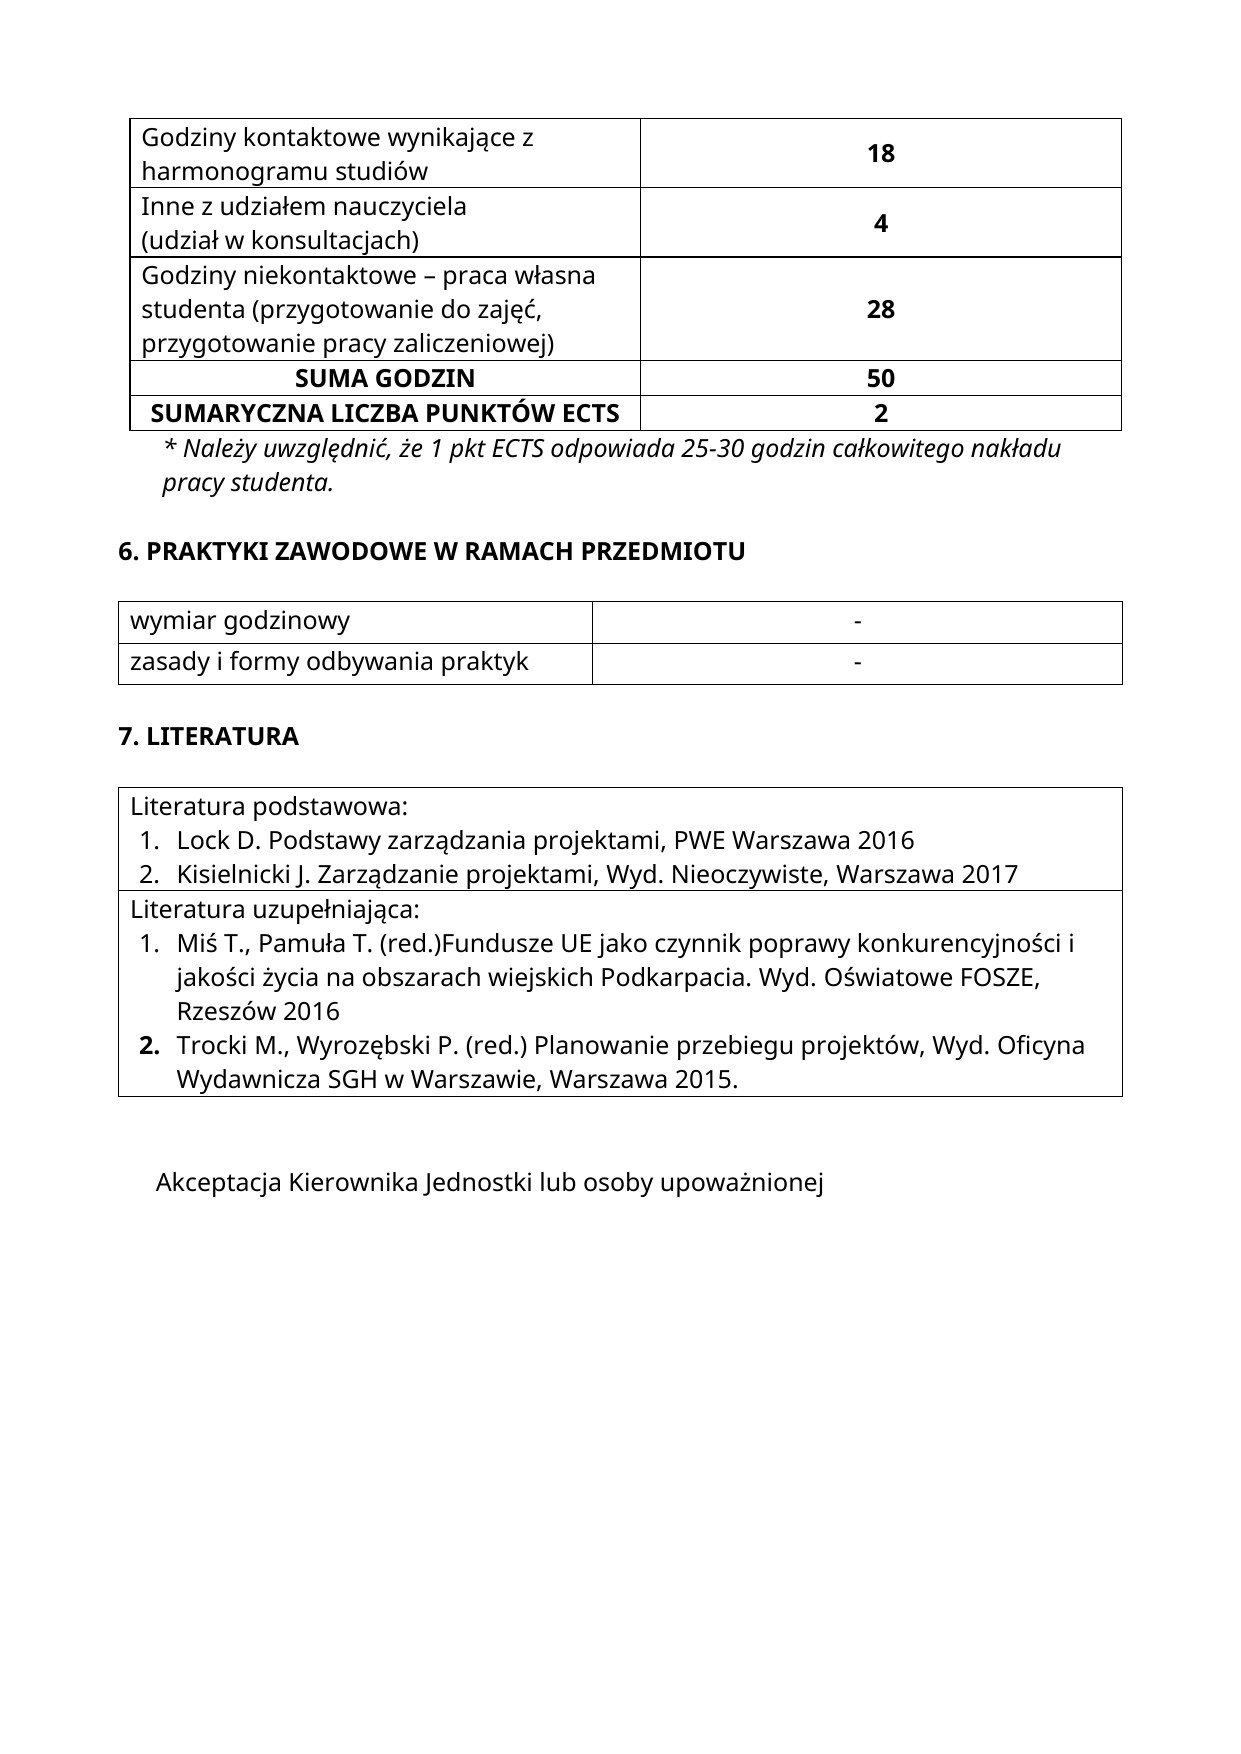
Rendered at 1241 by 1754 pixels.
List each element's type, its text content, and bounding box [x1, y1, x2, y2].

text 6. PRAKTYKI ZAWODOWE W RAMACH PRZEDMIOTU [118, 533, 1122, 567]
text * Należy uwzględnić, że 1 pkt ECTS odpowiada 25-30 godzin całkowitego nakładu pracy studenta. [162, 431, 1122, 499]
table_header Literatura podstawowa: Lock D. Podstawy zarządzania projektami, PWE Warszawa 2016 Kisielnicki J. Zarządzanie projektami, Wyd. Nieoczywiste, Warszawa 2017 [119, 788, 1122, 890]
table_cell Godziny niekontaktowe – praca własna studenta (przygotowanie do zajęć, przygotowanie pracy zaliczeniowej) [131, 258, 640, 360]
table_cell Inne z udziałem nauczyciela (udział w konsultacjach) [131, 188, 640, 256]
table_cell 2 [641, 396, 1121, 430]
table_cell 50 [641, 361, 1121, 395]
table_cell - [593, 644, 1122, 684]
table_cell 4 [641, 188, 1121, 256]
table_header wymiar godzinowy [119, 602, 592, 643]
table_cell 18 [641, 119, 1121, 187]
table_cell zasady i formy odbywania praktyk [119, 644, 592, 684]
table_cell Godziny kontaktowe wynikające z harmonogramu studiów [131, 119, 640, 187]
text 7. LITERATURA [118, 719, 1122, 753]
table_header - [593, 602, 1122, 643]
table_cell SUMA GODZIN [131, 361, 640, 395]
table_cell SUMARYCZNA LICZBA PUNKTÓW ECTS [131, 396, 640, 430]
table_cell 28 [641, 258, 1121, 360]
text Akceptacja Kierownika Jednostki lub osoby upoważnionej [156, 1165, 1122, 1199]
table_cell Literatura uzupełniająca: Miś T., Pamuła T. (red.)Fundusze UE jako czynnik poprawy konkurencyjności i jakości życia na obszarach wiejskich Podkarpacia. Wyd. Oświatowe FOSZE, Rzeszów 2016 Trocki M., Wyrozębski P. (red.) Planowanie przebiegu projektów, Wyd. Oficyna Wydawnicza SGH w Warszawie, Warszawa 2015. [119, 891, 1122, 1096]
